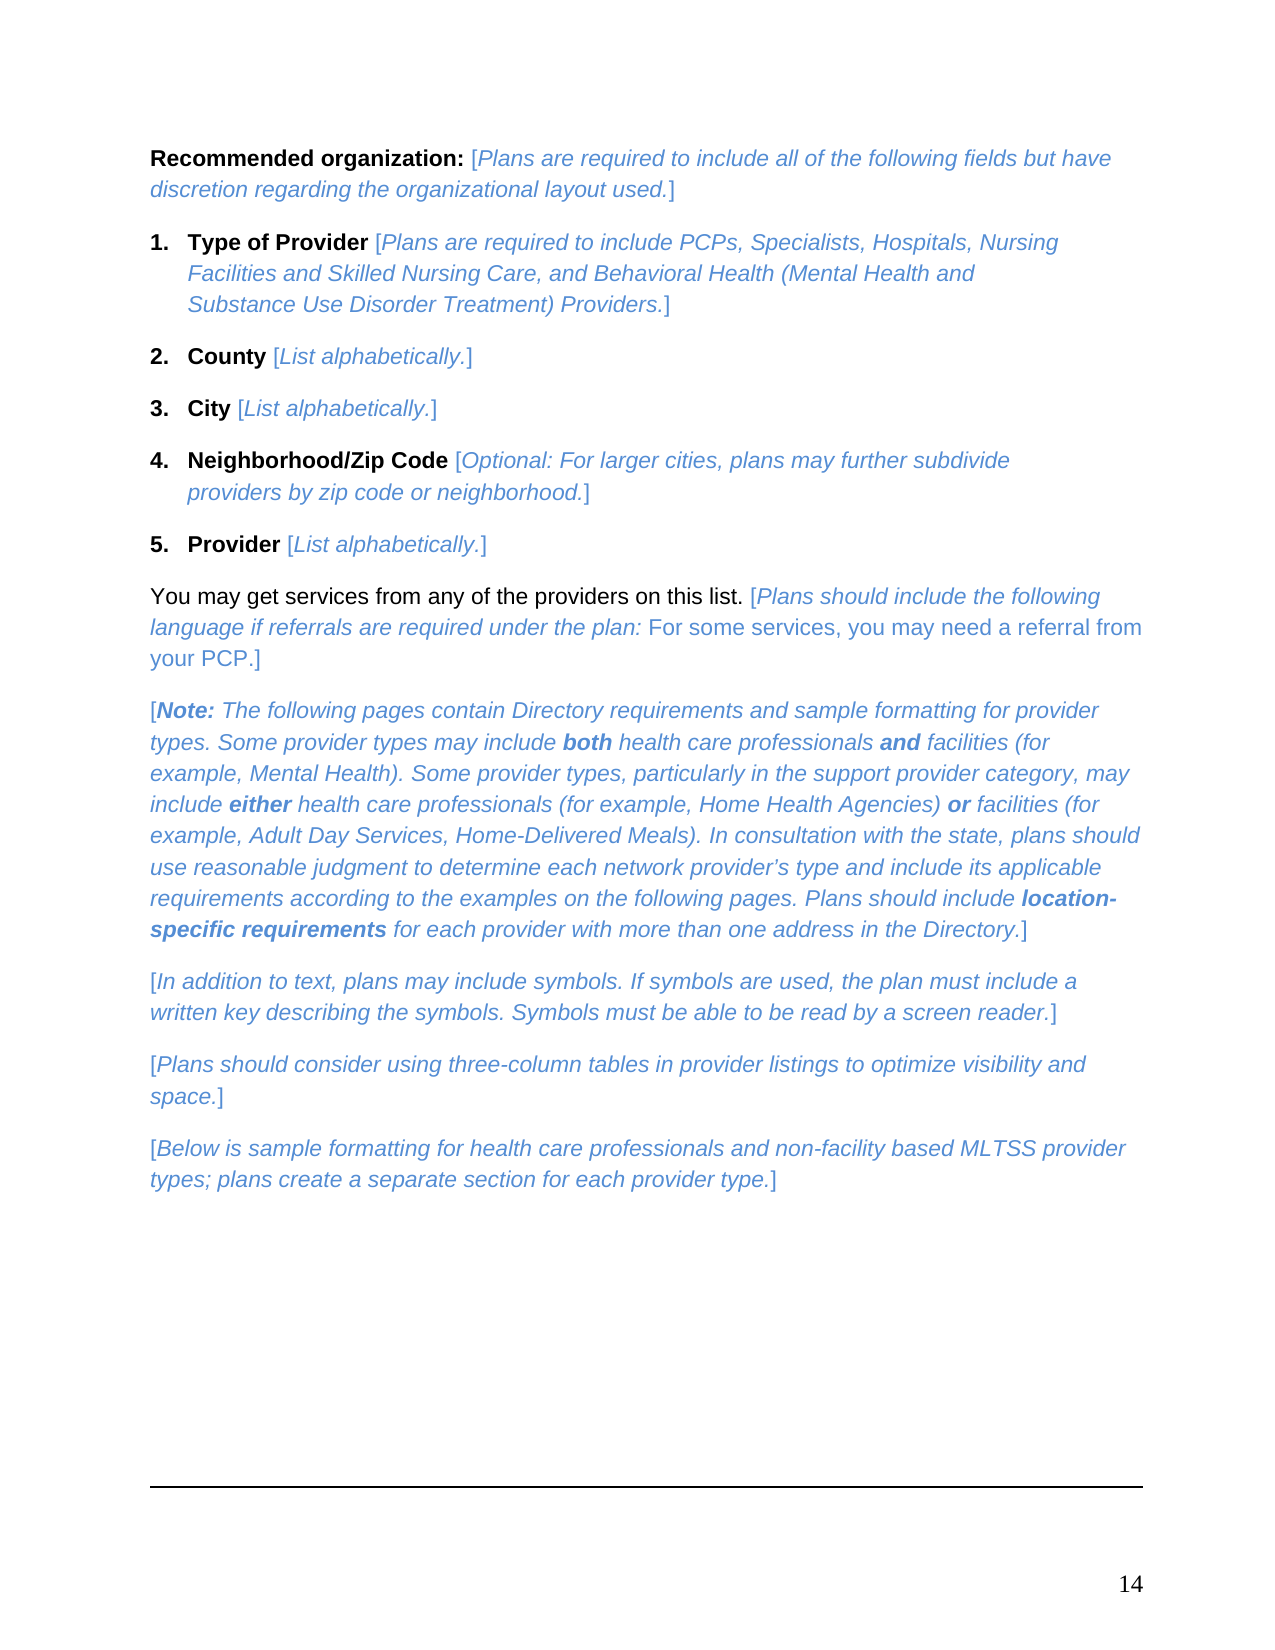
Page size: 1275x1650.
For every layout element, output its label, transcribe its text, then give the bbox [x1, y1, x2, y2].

list Provider [List alphabetically.] [150, 527, 1068, 558]
text Recommended organization: [Plans are required to include all of the following fields but have discretion regarding the organizational layout used.] [150, 142, 1143, 204]
list City [List alphabetically.] [150, 392, 1068, 423]
list Type of Provider [Plans are required to include PCPs, Specialists, Hospitals, Nursing Facilities and Skilled Nursing Care, and Behavioral Health (Mental Health and Substance Use Disorder Treatment) Providers.] [150, 225, 1068, 319]
list County [List alphabetically.] [150, 339, 1068, 371]
text [In addition to text, plans may include symbols. If symbols are used, the plan must include a written key describing the symbols. Symbols must be able to be read by a screen reader.] [150, 964, 1143, 1027]
text You may get services from any of the providers on this list. [Plans should include the following language if referrals are required under the plan: For some services, you may need a referral from your PCP.] [150, 579, 1143, 673]
text [Below is sample formatting for health care professionals and non-facility based MLTSS provider types; plans create a separate section for each provider type.] [150, 1131, 1143, 1194]
list Neighborhood/Zip Code [Optional: For larger cities, plans may further subdivide providers by zip code or neighborhood.] [150, 444, 1068, 506]
text [Note: The following pages contain Directory requirements and sample formatting for provider types. Some provider types may include both health care professionals and facilities (for example, Mental Health). Some provider types, particularly in the support provider category, may include either health care professionals (for example, Home Health Agencies) or facilities (for example, Adult Day Services, Home-Delivered Meals). In consultation with the state, plans should use reasonable judgment to determine each network provider’s type and include its applicable requirements according to the examples on the following pages. Plans should include location-specific requirements for each provider with more than one address in the Directory.] [150, 694, 1143, 944]
text [Plans should consider using three-column tables in provider listings to optimize visibility and space.] [150, 1048, 1143, 1110]
